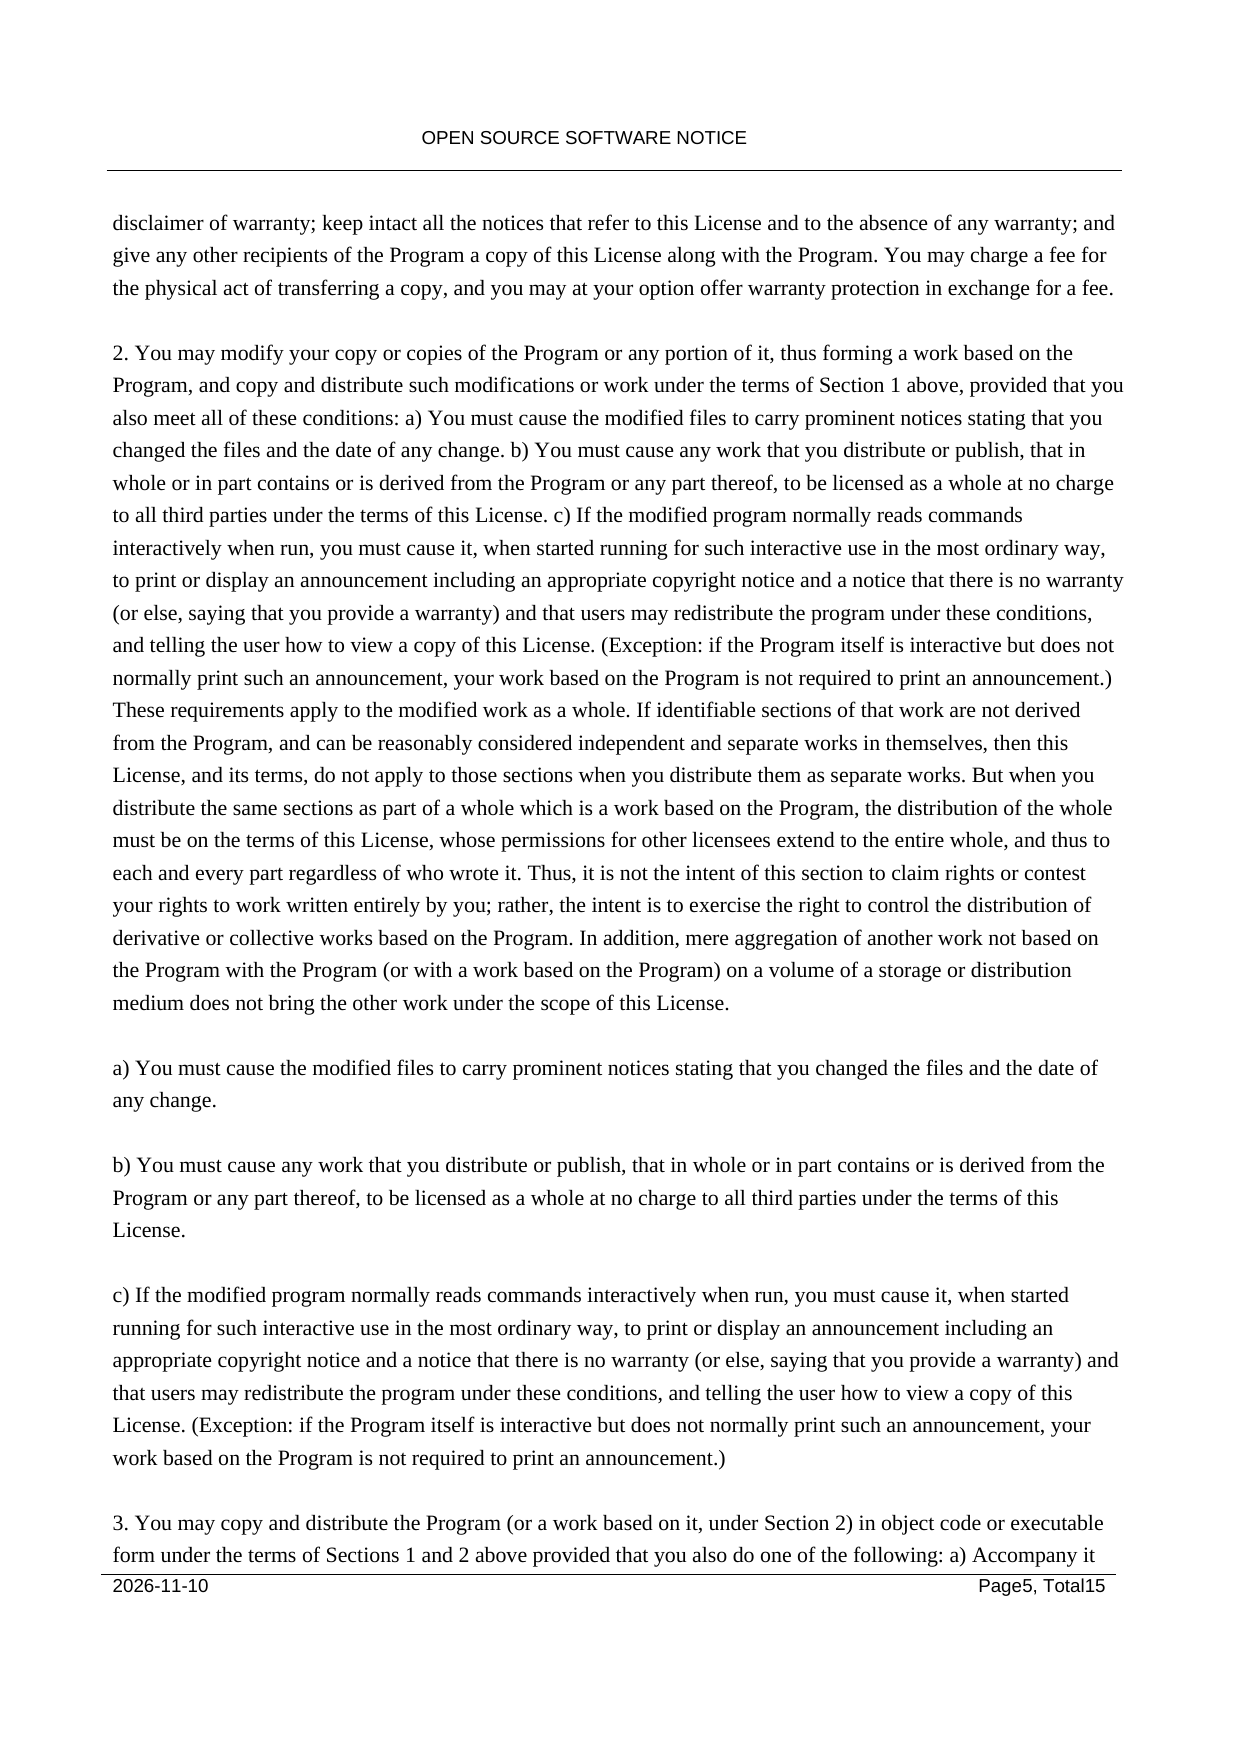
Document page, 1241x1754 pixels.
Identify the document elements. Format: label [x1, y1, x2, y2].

text [112, 206, 1128, 1571]
